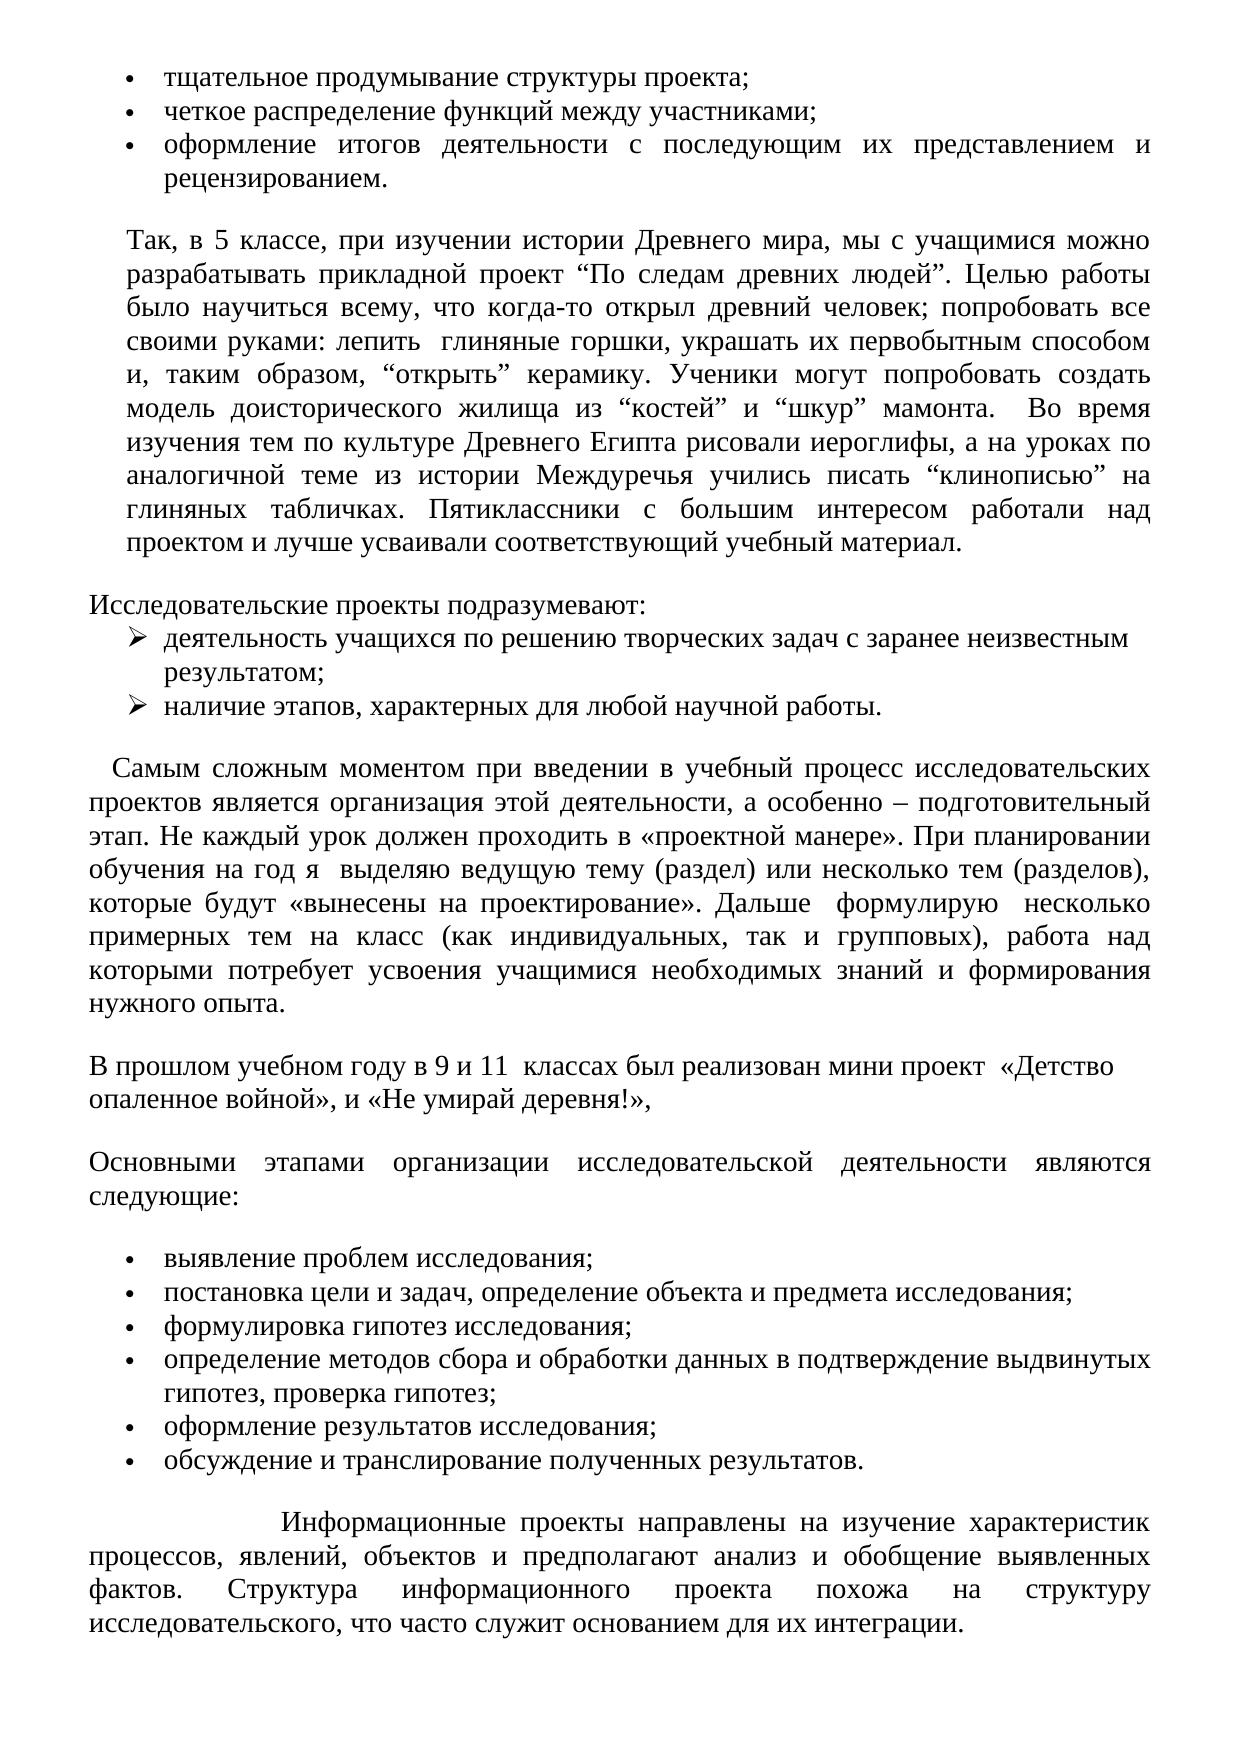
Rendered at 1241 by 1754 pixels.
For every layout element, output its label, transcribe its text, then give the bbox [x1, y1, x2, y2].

text Исследовательские проекты подразумевают: [89, 587, 1152, 621]
list наличие этапов, характерных для любой научной работы. [126, 688, 1152, 721]
list обсуждение и транслирование полученных результатов. [126, 1442, 1152, 1475]
list оформление итогов деятельности с последующим их представлением и рецензированием. [126, 126, 1152, 193]
list деятельность учащихся по решению творческих задач с заранее неизвестным результатом; [126, 621, 1152, 688]
list выявление проблем исследования; [126, 1241, 1152, 1274]
list тщательное продумывание структуры проекта; [126, 59, 1152, 93]
list оформление результатов исследования; [126, 1408, 1152, 1442]
list постановка цели и задач, определение объекта и предмета исследования; [126, 1274, 1152, 1308]
list четкое распределение функций между участниками; [126, 93, 1152, 126]
text Так, в 5 классе, при изучении истории Древнего мира, мы с учащимися можно разрабатывать прикладной проект “По следам древних людей”. Целью работы было научиться всему, что когда-то открыл древний человек; попробовать все своими руками: лепить глиняные горшки, украшать их первобытным способом и, таким образом, “открыть” керамику. Ученики могут попробовать создать модель доисторического жилища из “костей” и “шкур” мамонта. Во время изучения тем по культуре Древнего Египта рисовали иероглифы, а на уроках по аналогичной теме из истории Междуречья учились писать “клинописью” на глиняных табличках. Пятиклассники с большим интересом работали над проектом и лучше усваивали соответствующий учебный материал. [126, 222, 1152, 558]
list формулировка гипотез исследования; [126, 1308, 1152, 1341]
list определение методов сбора и обработки данных в подтверждение выдвинутых гипотез, проверка гипотез; [126, 1341, 1152, 1408]
text Основными этапами организации исследовательской деятельности являются следующие: [89, 1144, 1152, 1211]
text Информационные проекты направлены на изучение характеристик процессов, явлений, объектов и предполагают анализ и обобщение выявленных фактов. Структура информационного проекта похожа на структуру исследовательского, что часто служит основанием для их интеграции. [89, 1504, 1152, 1639]
text В прошлом учебном году в 9 и 11 классах был реализован мини проект «Детство опаленное войной», и «Не умирай деревня!», [89, 1048, 1152, 1115]
text Самым сложным моментом при введении в учебный процесс исследовательских проектов является организация этой деятельности, а особенно – подготовительный этап. Не каждый урок должен проходить в «проектной манере». При планировании обучения на год я выделяю ведущую тему (раздел) или несколько тем (разделов), которые будут «вынесены на проектирование». Дальше формулирую несколько примерных тем на класс (как индивидуальных, так и групповых), работа над которыми потребует усвоения учащимися необходимых знаний и формирования нужного опыта. [89, 751, 1152, 1019]
